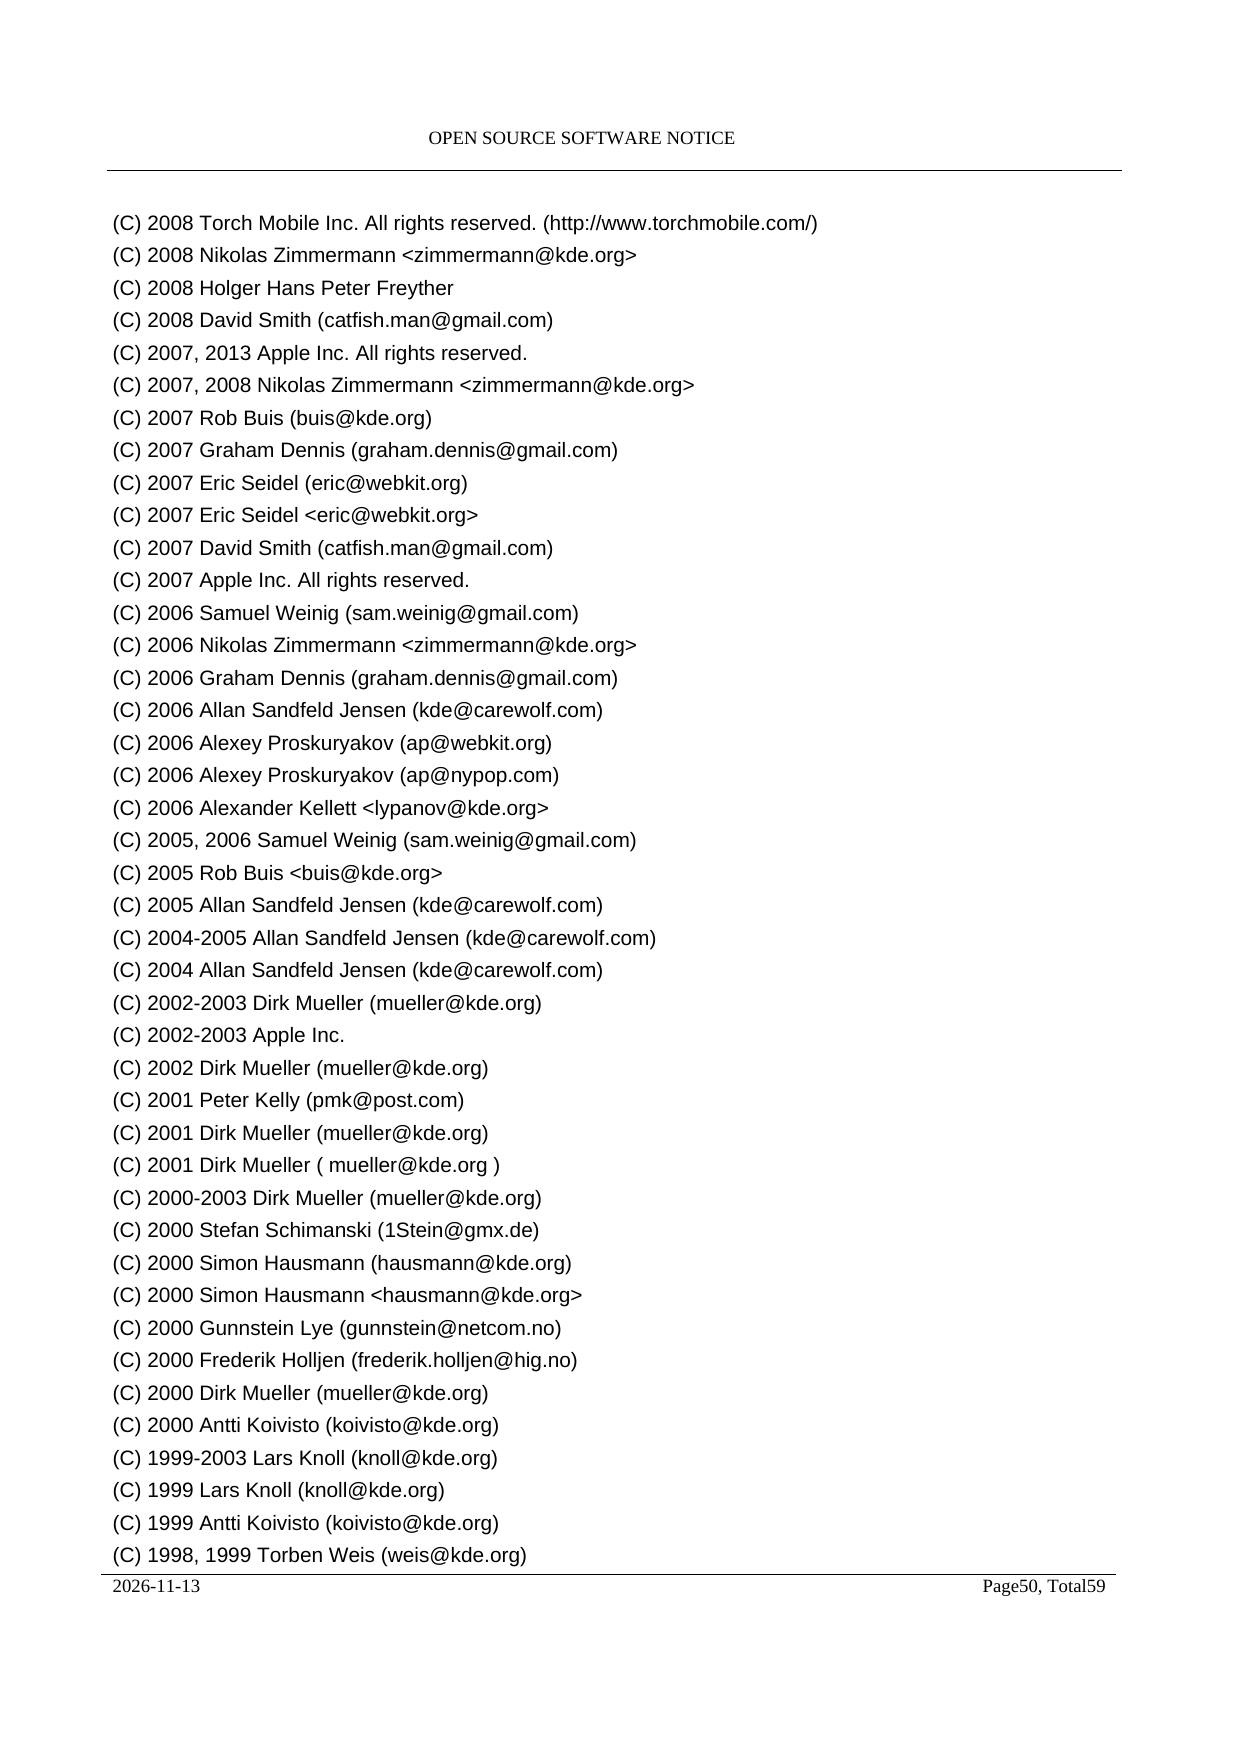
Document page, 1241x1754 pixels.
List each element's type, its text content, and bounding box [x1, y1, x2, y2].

text (C) 2005, 2006 Samuel Weinig (sam.weinig@gmail.com) [112, 824, 1128, 856]
text (C) 2008 David Smith (catfish.man@gmail.com) [112, 304, 1128, 336]
text (C) 2000 Frederik Holljen (frederik.holljen@hig.no) [112, 1344, 1128, 1376]
text (C) 1999-2003 Lars Knoll (knoll@kde.org) [112, 1441, 1128, 1474]
text (C) 2006 Alexander Kellett <lypanov@kde.org> [112, 791, 1128, 824]
text (C) 2007 Eric Seidel <eric@webkit.org> [112, 499, 1128, 531]
text (C) 2007 Rob Buis (buis@kde.org) [112, 401, 1128, 434]
text (C) 2007, 2013 Apple Inc. All rights reserved. [112, 336, 1128, 369]
text (C) 2008 Holger Hans Peter Freyther [112, 271, 1128, 304]
text (C) 2000 Simon Hausmann (hausmann@kde.org) [112, 1246, 1128, 1279]
text (C) 2004 Allan Sandfeld Jensen (kde@carewolf.com) [112, 954, 1128, 986]
text (C) 2001 Dirk Mueller (mueller@kde.org) [112, 1116, 1128, 1149]
text (C) 2006 Graham Dennis (graham.dennis@gmail.com) [112, 661, 1128, 694]
text (C) 2001 Dirk Mueller ( mueller@kde.org ) [112, 1149, 1128, 1181]
text (C) 2002-2003 Dirk Mueller (mueller@kde.org) [112, 986, 1128, 1019]
text (C) 2002-2003 Apple Inc. [112, 1019, 1128, 1051]
text (C) 2007 Graham Dennis (graham.dennis@gmail.com) [112, 434, 1128, 466]
text (C) 2007 David Smith (catfish.man@gmail.com) [112, 531, 1128, 564]
text (C) 2002 Dirk Mueller (mueller@kde.org) [112, 1051, 1128, 1084]
text (C) 2001 Peter Kelly (pmk@post.com) [112, 1084, 1128, 1116]
text (C) 2000 Dirk Mueller (mueller@kde.org) [112, 1376, 1128, 1409]
text (C) 2006 Samuel Weinig (sam.weinig@gmail.com) [112, 596, 1128, 629]
text (C) 2007 Eric Seidel (eric@webkit.org) [112, 466, 1128, 499]
text (C) 2000-2003 Dirk Mueller (mueller@kde.org) [112, 1181, 1128, 1214]
text (C) 1998, 1999 Torben Weis (weis@kde.org) [112, 1539, 1128, 1571]
text (C) 2005 Allan Sandfeld Jensen (kde@carewolf.com) [112, 889, 1128, 921]
text (C) 2006 Alexey Proskuryakov (ap@nypop.com) [112, 759, 1128, 791]
text (C) 2008 Torch Mobile Inc. All rights reserved. (http://www.torchmobile.com/) [112, 206, 1128, 239]
text (C) 2005 Rob Buis <buis@kde.org> [112, 856, 1128, 889]
text (C) 2000 Antti Koivisto (koivisto@kde.org) [112, 1409, 1128, 1441]
text (C) 2004-2005 Allan Sandfeld Jensen (kde@carewolf.com) [112, 921, 1128, 954]
text (C) 2008 Nikolas Zimmermann <zimmermann@kde.org> [112, 239, 1128, 271]
text (C) 2000 Simon Hausmann <hausmann@kde.org> [112, 1279, 1128, 1311]
text (C) 2007, 2008 Nikolas Zimmermann <zimmermann@kde.org> [112, 369, 1128, 401]
text (C) 2000 Stefan Schimanski (1Stein@gmx.de) [112, 1214, 1128, 1246]
text (C) 2006 Alexey Proskuryakov (ap@webkit.org) [112, 726, 1128, 759]
text (C) 2006 Nikolas Zimmermann <zimmermann@kde.org> [112, 629, 1128, 661]
text (C) 2000 Gunnstein Lye (gunnstein@netcom.no) [112, 1311, 1128, 1344]
text (C) 2007 Apple Inc. All rights reserved. [112, 564, 1128, 596]
text (C) 1999 Lars Knoll (knoll@kde.org) [112, 1474, 1128, 1506]
text (C) 1999 Antti Koivisto (koivisto@kde.org) [112, 1506, 1128, 1539]
text (C) 2006 Allan Sandfeld Jensen (kde@carewolf.com) [112, 694, 1128, 726]
